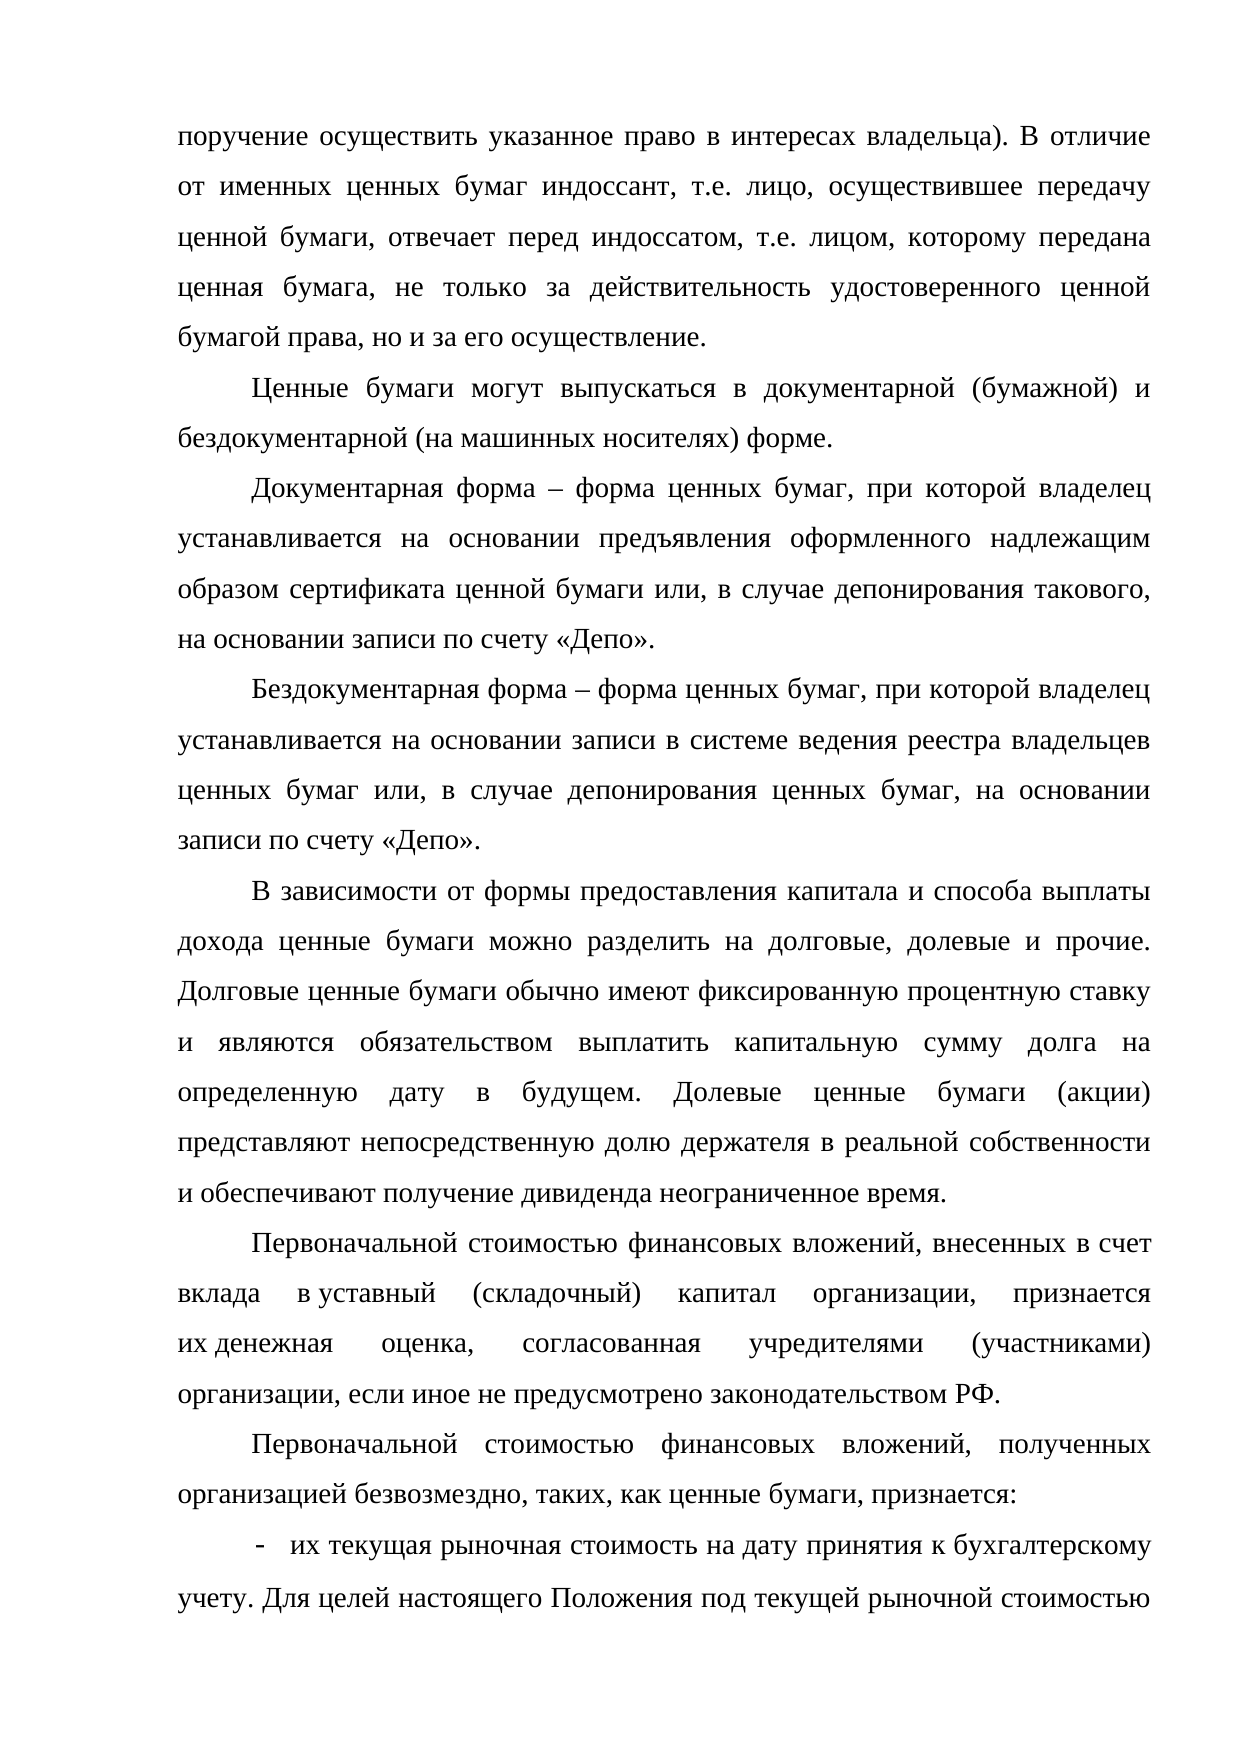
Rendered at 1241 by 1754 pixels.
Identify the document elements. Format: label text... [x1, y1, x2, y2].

text Ценные бумаги могут выпускаться в документарной (бумажной) и бездокументарной (на машинных носителях) форме. [177, 370, 1152, 453]
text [177, 118, 1152, 353]
text Документарная форма – форма ценных бумаг, при которой владелец устанавливается на основании предъявления оформленного надлежащим образом сертификата ценной бумаги или, в случае депонирования такового, на основании записи по счету «Депо». [177, 470, 1152, 655]
text Бездокументарная форма – форма ценных бумаг, при которой владелец устанавливается на основании записи в системе ведения реестра владельцев ценных бумаг или, в случае депонирования ценных бумаг, на основании записи по счету «Депо». [177, 672, 1152, 856]
text Первоначальной стоимостью финансовых вложений, полученных организацией безвозмездно, таких, как ценные бумаги, признается: [177, 1426, 1152, 1510]
text Первоначальной стоимостью финансовых вложений, внесенных в счет вклада в уставный (складочный) капитал организации, признается их денежная оценка, согласованная учредителями (участниками) организации, если иное не предусмотрено законодательством РФ. [177, 1225, 1152, 1409]
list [177, 1527, 1152, 1613]
text В зависимости от формы предоставления капитала и способа выплаты дохода ценные бумаги можно разделить на долговые, долевые и прочие. Долговые ценные бумаги обычно имеют фиксированную процентную ставку и являются обязательством выплатить капитальную сумму долга на определенную дату в будущем. Долевые ценные бумаги (акции) представляют непосредственную долю держателя в реальной собственности и обеспечивают получение дивиденда неограниченное время. [177, 873, 1152, 1208]
